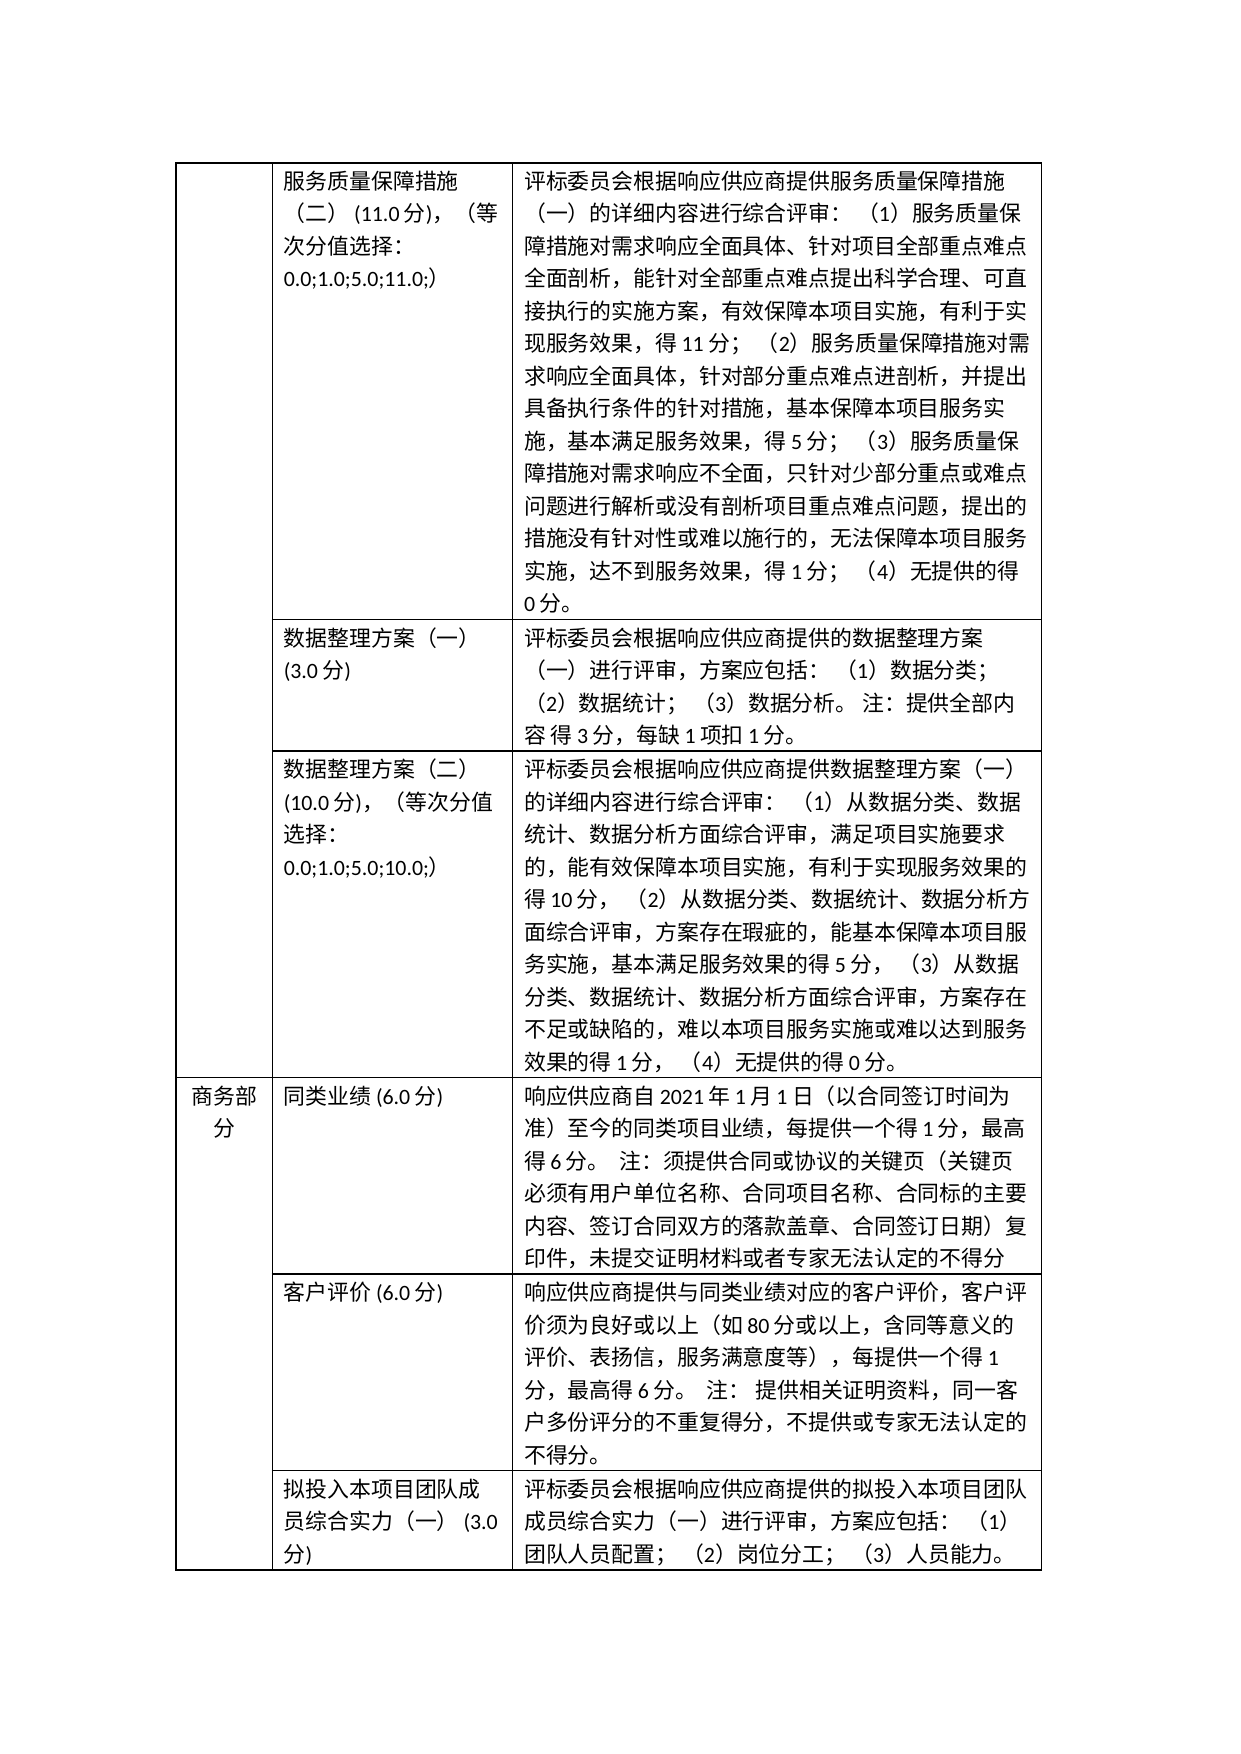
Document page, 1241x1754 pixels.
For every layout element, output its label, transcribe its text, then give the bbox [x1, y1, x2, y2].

table_cell 数据整理方案（二） (10.0分)，（等次分值选择：0.0;1.0;5.0;10.0;） [273, 752, 512, 1077]
table_cell 服务质量保障措施（二） (11.0分)，（等次分值选择：0.0;1.0;5.0;11.0;） [273, 164, 512, 618]
table_cell 同类业绩 (6.0分) [273, 1078, 512, 1273]
table_cell 评标委员会根据响应供应商提供服务质量保障措施（一）的详细内容进行综合评审： （1）服务质量保障措施对需求响应全面具体、针对项目全部重点难点全面剖析，能针对全部重点难点提出科学合理、可直接执行的实施方案，有效保障本项目实施，有利于实现服务效果，得11分； （2）服务质量保障措施对需求响应全面具体，针对部分重点难点进剖析，并提出具备执行条件的针对措施，基本保障本项目服务实施，基本满足服务效果，得5分； （3）服务质量保障措施对需求响应不全面，只针对少部分重点或难点问题进行解析或没有剖析项目重点难点问题，提出的措施没有针对性或难以施行的，无法保障本项目服务实施，达不到服务效果，得1分； （4）无提供的得0分。 [513, 164, 1041, 618]
table_cell 客户评价 (6.0分) [273, 1275, 512, 1470]
table_cell 数据整理方案（一） (3.0分) [273, 620, 512, 750]
table_cell 响应供应商提供与同类业绩对应的客户评价，客户评价须为良好或以上（如80分或以上，含同等意义的评价、表扬信，服务满意度等），每提供一个得1分，最高得6分。 注： 提供相关证明资料，同一客户多份评分的不重复得分，不提供或专家无法认定的不得分。 [513, 1275, 1041, 1470]
table_cell 评标委员会根据响应供应商提供的数据整理方案（一）进行评审，方案应包括： （1）数据分类； （2）数据统计； （3）数据分析。 注：提供全部内容 得3分，每缺1项扣1分。 [513, 620, 1041, 750]
table_cell 评标委员会根据响应供应商提供数据整理方案（一）的详细内容进行综合评审： （1）从数据分类、数据统计、数据分析方面综合评审，满足项目实施要求的，能有效保障本项目实施，有利于实现服务效果的得10分， （2）从数据分类、数据统计、数据分析方面综合评审，方案存在瑕疵的，能基本保障本项目服务实施，基本满足服务效果的得5分， （3）从数据分类、数据统计、数据分析方面综合评审，方案存在不足或缺陷的，难以本项目服务实施或难以达到服务效果的得1分， （4）无提供的得0分。 [513, 752, 1041, 1077]
table_cell 响应供应商自2021年1月1日（以合同签订时间为准）至今的同类项目业绩，每提供一个得1分，最高得6分。 注：须提供合同或协议的关键页（关键页必须有用户单位名称、合同项目名称、合同标的主要内容、签订合同双方的落款盖章、合同签订日期）复印件，未提交证明材料或者专家无法认定的不得分 [513, 1078, 1041, 1273]
table_cell 商务部分 [177, 1078, 272, 1569]
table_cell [513, 1471, 1041, 1569]
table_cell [273, 1471, 512, 1569]
